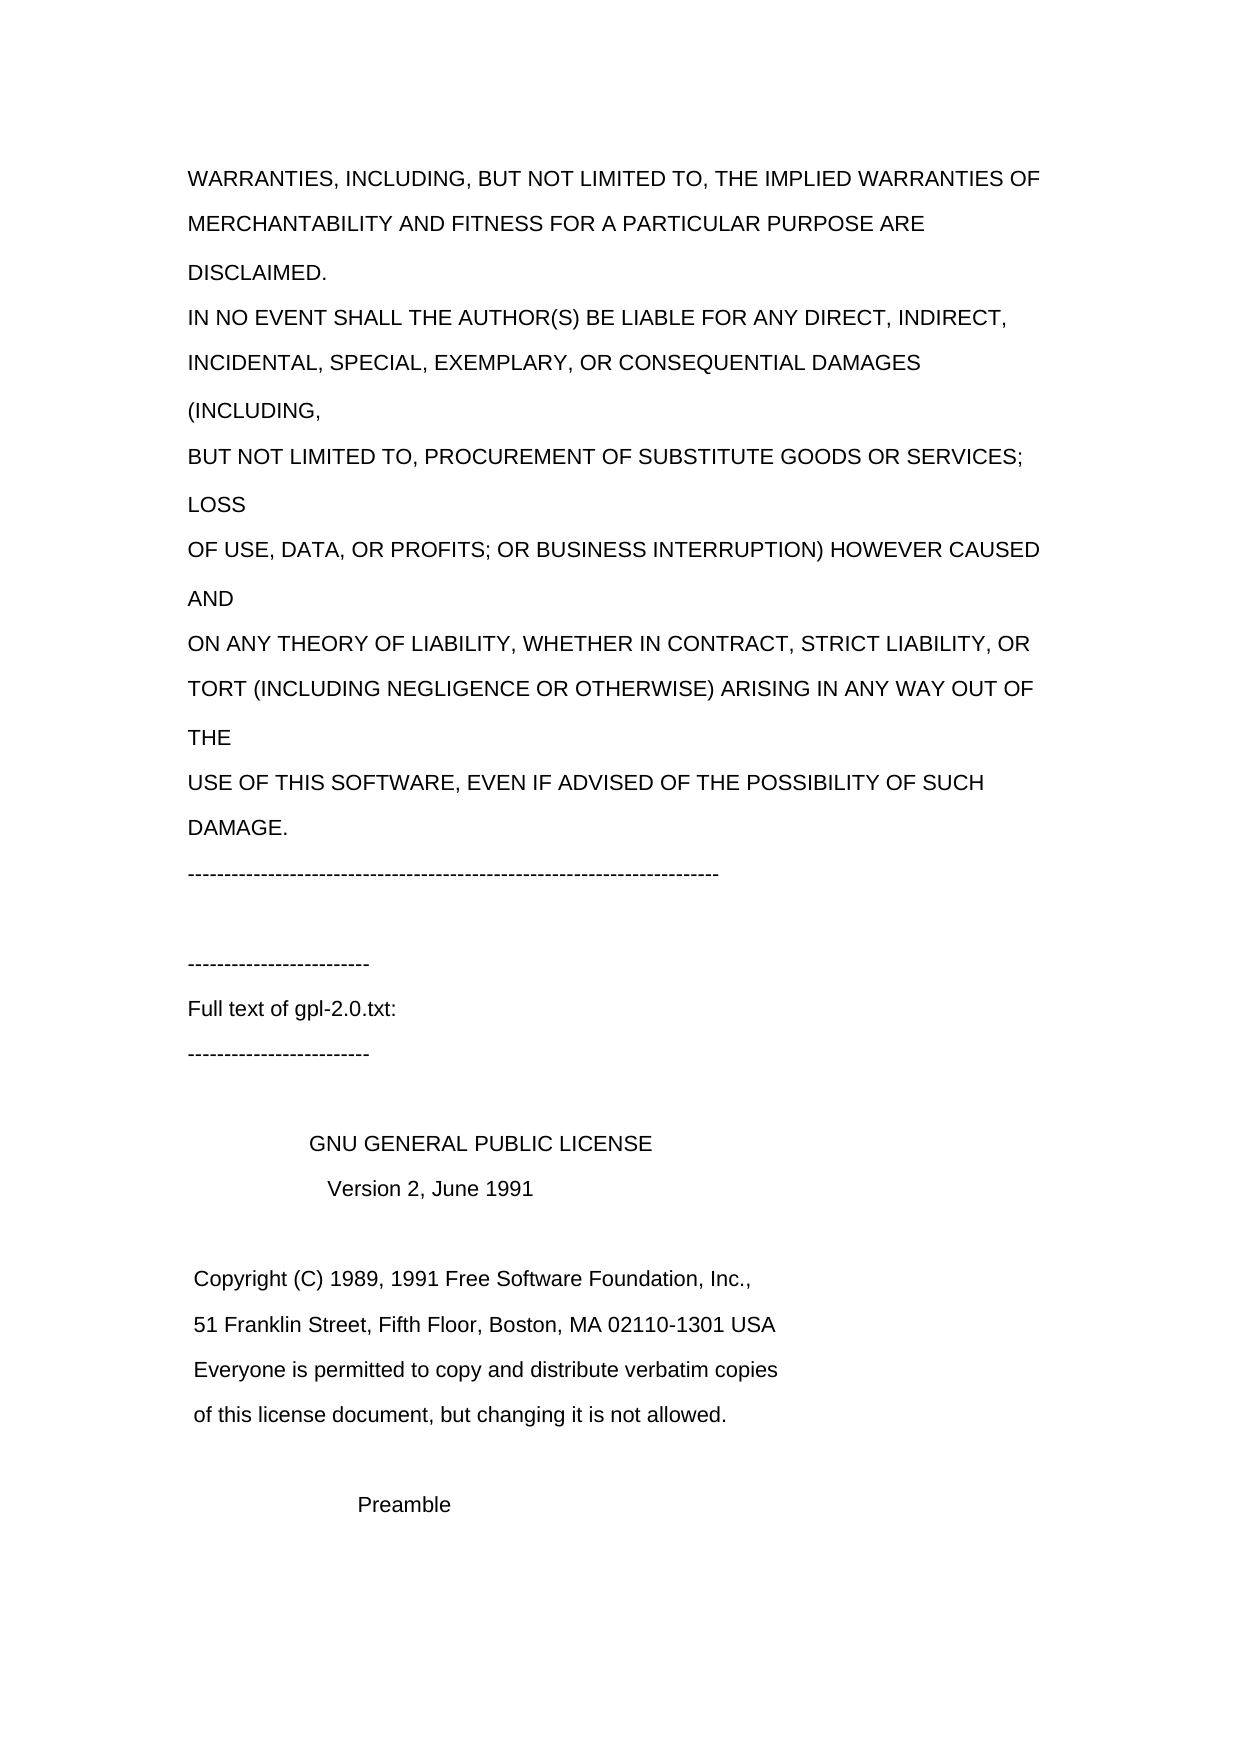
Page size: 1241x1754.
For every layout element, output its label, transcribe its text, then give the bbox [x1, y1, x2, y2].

text Version 2, June 1991 [187, 1172, 1053, 1205]
text of this license document, but changing it is not allowed. [187, 1398, 1053, 1431]
text IN NO EVENT SHALL THE AUTHOR(S) BE LIABLE FOR ANY DIRECT, INDIRECT, [187, 301, 1053, 333]
text ------------------------- [187, 1037, 1053, 1070]
text DAMAGE. [187, 812, 1053, 844]
text 51 Franklin Street, Fifth Floor, Boston, MA 02110-1301 USA [187, 1308, 1053, 1340]
text ------------------------------------------------------------------------- [187, 857, 1053, 889]
text Copyright (C) 1989, 1991 Free Software Foundation, Inc., [187, 1263, 1053, 1295]
text USE OF THIS SOFTWARE, EVEN IF ADVISED OF THE POSSIBILITY OF SUCH [187, 767, 1053, 799]
text TORT (INCLUDING NEGLIGENCE OR OTHERWISE) ARISING IN ANY WAY OUT OF THE [187, 673, 1053, 754]
text WARRANTIES, INCLUDING, BUT NOT LIMITED TO, THE IMPLIED WARRANTIES OF [187, 162, 1053, 194]
text Full text of gpl-2.0.txt: [187, 992, 1053, 1024]
text INCIDENTAL, SPECIAL, EXEMPLARY, OR CONSEQUENTIAL DAMAGES (INCLUDING, [187, 346, 1053, 427]
text GNU GENERAL PUBLIC LICENSE [187, 1127, 1053, 1160]
text ON ANY THEORY OF LIABILITY, WHETHER IN CONTRACT, STRICT LIABILITY, OR [187, 628, 1053, 660]
text Preamble [187, 1488, 1053, 1521]
text BUT NOT LIMITED TO, PROCUREMENT OF SUBSTITUTE GOODS OR SERVICES; LOSS [187, 440, 1053, 521]
text ------------------------- [187, 947, 1053, 979]
text Everyone is permitted to copy and distribute verbatim copies [187, 1353, 1053, 1385]
text MERCHANTABILITY AND FITNESS FOR A PARTICULAR PURPOSE ARE DISCLAIMED. [187, 207, 1053, 288]
text OF USE, DATA, OR PROFITS; OR BUSINESS INTERRUPTION) HOWEVER CAUSED AND [187, 534, 1053, 615]
